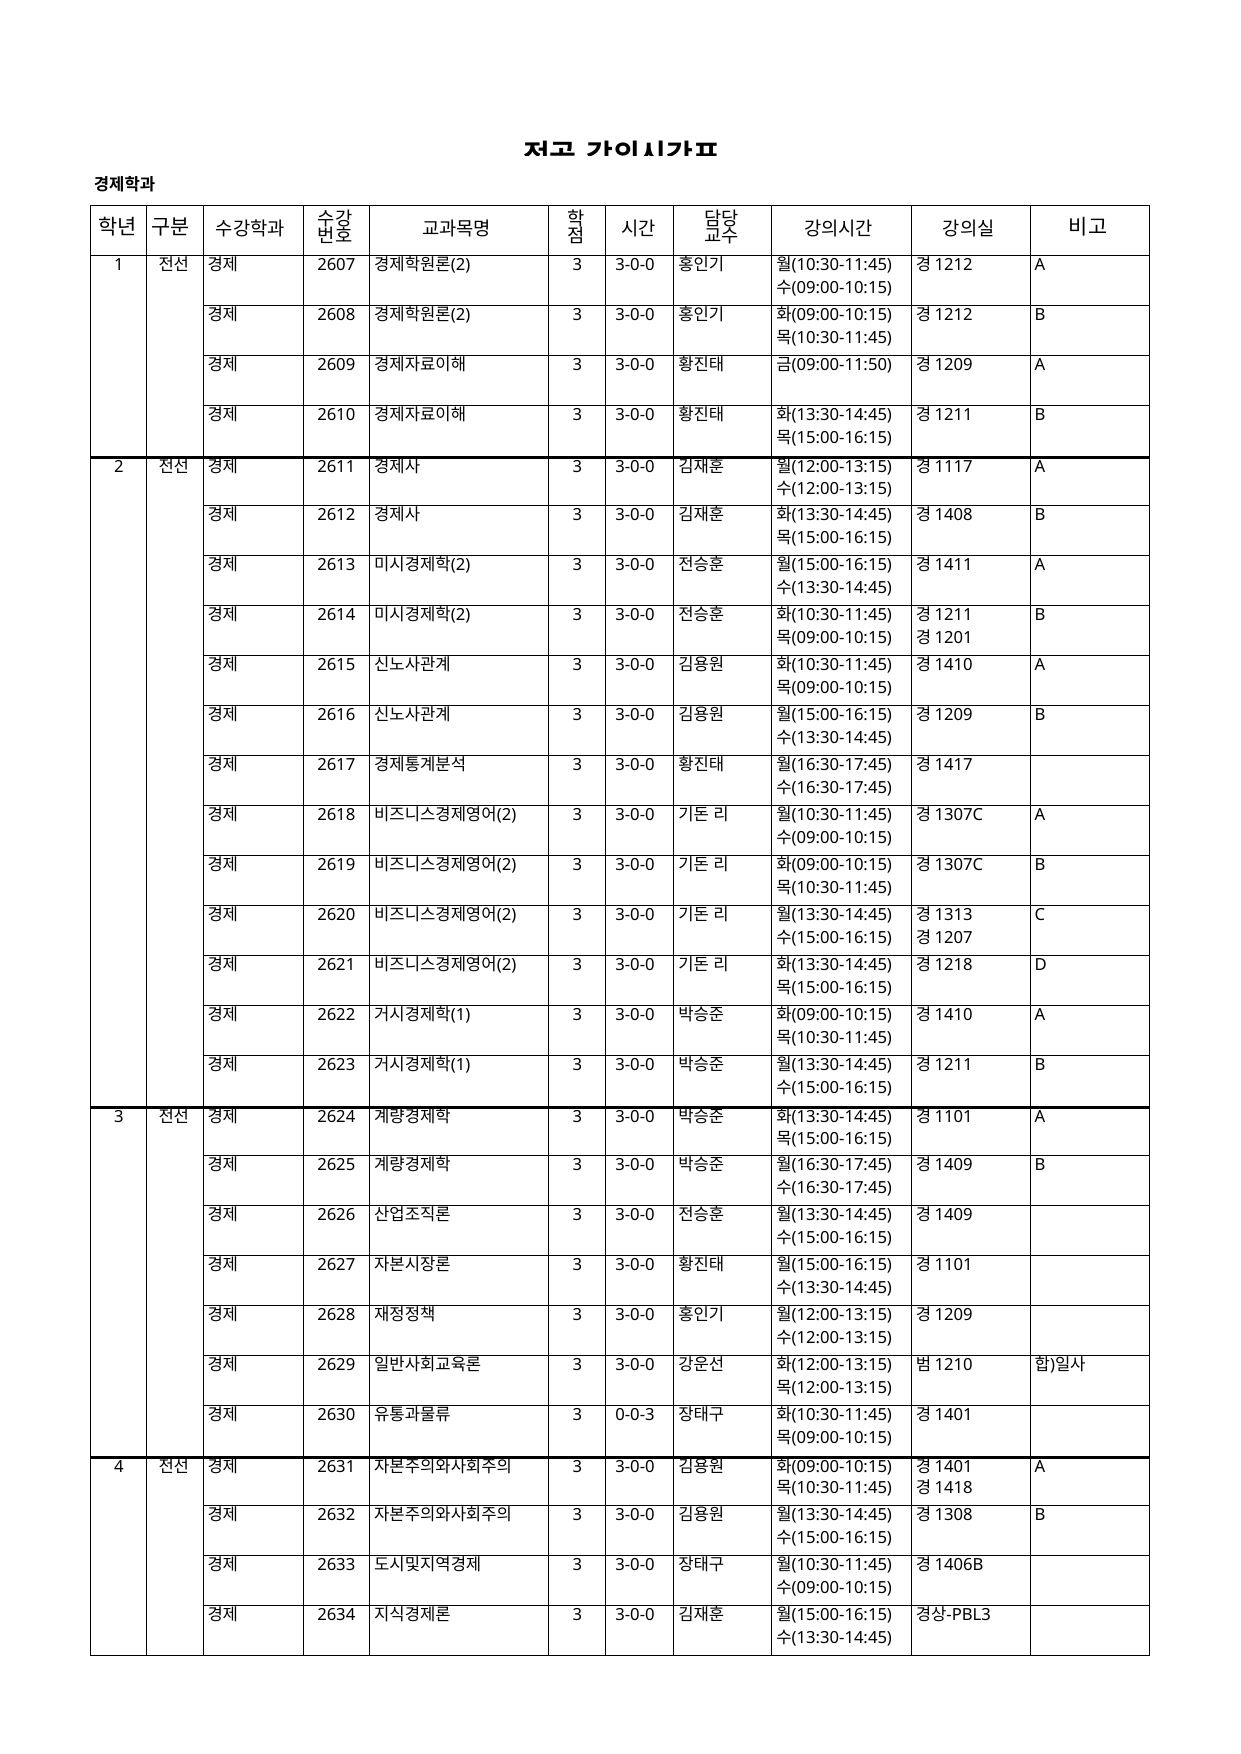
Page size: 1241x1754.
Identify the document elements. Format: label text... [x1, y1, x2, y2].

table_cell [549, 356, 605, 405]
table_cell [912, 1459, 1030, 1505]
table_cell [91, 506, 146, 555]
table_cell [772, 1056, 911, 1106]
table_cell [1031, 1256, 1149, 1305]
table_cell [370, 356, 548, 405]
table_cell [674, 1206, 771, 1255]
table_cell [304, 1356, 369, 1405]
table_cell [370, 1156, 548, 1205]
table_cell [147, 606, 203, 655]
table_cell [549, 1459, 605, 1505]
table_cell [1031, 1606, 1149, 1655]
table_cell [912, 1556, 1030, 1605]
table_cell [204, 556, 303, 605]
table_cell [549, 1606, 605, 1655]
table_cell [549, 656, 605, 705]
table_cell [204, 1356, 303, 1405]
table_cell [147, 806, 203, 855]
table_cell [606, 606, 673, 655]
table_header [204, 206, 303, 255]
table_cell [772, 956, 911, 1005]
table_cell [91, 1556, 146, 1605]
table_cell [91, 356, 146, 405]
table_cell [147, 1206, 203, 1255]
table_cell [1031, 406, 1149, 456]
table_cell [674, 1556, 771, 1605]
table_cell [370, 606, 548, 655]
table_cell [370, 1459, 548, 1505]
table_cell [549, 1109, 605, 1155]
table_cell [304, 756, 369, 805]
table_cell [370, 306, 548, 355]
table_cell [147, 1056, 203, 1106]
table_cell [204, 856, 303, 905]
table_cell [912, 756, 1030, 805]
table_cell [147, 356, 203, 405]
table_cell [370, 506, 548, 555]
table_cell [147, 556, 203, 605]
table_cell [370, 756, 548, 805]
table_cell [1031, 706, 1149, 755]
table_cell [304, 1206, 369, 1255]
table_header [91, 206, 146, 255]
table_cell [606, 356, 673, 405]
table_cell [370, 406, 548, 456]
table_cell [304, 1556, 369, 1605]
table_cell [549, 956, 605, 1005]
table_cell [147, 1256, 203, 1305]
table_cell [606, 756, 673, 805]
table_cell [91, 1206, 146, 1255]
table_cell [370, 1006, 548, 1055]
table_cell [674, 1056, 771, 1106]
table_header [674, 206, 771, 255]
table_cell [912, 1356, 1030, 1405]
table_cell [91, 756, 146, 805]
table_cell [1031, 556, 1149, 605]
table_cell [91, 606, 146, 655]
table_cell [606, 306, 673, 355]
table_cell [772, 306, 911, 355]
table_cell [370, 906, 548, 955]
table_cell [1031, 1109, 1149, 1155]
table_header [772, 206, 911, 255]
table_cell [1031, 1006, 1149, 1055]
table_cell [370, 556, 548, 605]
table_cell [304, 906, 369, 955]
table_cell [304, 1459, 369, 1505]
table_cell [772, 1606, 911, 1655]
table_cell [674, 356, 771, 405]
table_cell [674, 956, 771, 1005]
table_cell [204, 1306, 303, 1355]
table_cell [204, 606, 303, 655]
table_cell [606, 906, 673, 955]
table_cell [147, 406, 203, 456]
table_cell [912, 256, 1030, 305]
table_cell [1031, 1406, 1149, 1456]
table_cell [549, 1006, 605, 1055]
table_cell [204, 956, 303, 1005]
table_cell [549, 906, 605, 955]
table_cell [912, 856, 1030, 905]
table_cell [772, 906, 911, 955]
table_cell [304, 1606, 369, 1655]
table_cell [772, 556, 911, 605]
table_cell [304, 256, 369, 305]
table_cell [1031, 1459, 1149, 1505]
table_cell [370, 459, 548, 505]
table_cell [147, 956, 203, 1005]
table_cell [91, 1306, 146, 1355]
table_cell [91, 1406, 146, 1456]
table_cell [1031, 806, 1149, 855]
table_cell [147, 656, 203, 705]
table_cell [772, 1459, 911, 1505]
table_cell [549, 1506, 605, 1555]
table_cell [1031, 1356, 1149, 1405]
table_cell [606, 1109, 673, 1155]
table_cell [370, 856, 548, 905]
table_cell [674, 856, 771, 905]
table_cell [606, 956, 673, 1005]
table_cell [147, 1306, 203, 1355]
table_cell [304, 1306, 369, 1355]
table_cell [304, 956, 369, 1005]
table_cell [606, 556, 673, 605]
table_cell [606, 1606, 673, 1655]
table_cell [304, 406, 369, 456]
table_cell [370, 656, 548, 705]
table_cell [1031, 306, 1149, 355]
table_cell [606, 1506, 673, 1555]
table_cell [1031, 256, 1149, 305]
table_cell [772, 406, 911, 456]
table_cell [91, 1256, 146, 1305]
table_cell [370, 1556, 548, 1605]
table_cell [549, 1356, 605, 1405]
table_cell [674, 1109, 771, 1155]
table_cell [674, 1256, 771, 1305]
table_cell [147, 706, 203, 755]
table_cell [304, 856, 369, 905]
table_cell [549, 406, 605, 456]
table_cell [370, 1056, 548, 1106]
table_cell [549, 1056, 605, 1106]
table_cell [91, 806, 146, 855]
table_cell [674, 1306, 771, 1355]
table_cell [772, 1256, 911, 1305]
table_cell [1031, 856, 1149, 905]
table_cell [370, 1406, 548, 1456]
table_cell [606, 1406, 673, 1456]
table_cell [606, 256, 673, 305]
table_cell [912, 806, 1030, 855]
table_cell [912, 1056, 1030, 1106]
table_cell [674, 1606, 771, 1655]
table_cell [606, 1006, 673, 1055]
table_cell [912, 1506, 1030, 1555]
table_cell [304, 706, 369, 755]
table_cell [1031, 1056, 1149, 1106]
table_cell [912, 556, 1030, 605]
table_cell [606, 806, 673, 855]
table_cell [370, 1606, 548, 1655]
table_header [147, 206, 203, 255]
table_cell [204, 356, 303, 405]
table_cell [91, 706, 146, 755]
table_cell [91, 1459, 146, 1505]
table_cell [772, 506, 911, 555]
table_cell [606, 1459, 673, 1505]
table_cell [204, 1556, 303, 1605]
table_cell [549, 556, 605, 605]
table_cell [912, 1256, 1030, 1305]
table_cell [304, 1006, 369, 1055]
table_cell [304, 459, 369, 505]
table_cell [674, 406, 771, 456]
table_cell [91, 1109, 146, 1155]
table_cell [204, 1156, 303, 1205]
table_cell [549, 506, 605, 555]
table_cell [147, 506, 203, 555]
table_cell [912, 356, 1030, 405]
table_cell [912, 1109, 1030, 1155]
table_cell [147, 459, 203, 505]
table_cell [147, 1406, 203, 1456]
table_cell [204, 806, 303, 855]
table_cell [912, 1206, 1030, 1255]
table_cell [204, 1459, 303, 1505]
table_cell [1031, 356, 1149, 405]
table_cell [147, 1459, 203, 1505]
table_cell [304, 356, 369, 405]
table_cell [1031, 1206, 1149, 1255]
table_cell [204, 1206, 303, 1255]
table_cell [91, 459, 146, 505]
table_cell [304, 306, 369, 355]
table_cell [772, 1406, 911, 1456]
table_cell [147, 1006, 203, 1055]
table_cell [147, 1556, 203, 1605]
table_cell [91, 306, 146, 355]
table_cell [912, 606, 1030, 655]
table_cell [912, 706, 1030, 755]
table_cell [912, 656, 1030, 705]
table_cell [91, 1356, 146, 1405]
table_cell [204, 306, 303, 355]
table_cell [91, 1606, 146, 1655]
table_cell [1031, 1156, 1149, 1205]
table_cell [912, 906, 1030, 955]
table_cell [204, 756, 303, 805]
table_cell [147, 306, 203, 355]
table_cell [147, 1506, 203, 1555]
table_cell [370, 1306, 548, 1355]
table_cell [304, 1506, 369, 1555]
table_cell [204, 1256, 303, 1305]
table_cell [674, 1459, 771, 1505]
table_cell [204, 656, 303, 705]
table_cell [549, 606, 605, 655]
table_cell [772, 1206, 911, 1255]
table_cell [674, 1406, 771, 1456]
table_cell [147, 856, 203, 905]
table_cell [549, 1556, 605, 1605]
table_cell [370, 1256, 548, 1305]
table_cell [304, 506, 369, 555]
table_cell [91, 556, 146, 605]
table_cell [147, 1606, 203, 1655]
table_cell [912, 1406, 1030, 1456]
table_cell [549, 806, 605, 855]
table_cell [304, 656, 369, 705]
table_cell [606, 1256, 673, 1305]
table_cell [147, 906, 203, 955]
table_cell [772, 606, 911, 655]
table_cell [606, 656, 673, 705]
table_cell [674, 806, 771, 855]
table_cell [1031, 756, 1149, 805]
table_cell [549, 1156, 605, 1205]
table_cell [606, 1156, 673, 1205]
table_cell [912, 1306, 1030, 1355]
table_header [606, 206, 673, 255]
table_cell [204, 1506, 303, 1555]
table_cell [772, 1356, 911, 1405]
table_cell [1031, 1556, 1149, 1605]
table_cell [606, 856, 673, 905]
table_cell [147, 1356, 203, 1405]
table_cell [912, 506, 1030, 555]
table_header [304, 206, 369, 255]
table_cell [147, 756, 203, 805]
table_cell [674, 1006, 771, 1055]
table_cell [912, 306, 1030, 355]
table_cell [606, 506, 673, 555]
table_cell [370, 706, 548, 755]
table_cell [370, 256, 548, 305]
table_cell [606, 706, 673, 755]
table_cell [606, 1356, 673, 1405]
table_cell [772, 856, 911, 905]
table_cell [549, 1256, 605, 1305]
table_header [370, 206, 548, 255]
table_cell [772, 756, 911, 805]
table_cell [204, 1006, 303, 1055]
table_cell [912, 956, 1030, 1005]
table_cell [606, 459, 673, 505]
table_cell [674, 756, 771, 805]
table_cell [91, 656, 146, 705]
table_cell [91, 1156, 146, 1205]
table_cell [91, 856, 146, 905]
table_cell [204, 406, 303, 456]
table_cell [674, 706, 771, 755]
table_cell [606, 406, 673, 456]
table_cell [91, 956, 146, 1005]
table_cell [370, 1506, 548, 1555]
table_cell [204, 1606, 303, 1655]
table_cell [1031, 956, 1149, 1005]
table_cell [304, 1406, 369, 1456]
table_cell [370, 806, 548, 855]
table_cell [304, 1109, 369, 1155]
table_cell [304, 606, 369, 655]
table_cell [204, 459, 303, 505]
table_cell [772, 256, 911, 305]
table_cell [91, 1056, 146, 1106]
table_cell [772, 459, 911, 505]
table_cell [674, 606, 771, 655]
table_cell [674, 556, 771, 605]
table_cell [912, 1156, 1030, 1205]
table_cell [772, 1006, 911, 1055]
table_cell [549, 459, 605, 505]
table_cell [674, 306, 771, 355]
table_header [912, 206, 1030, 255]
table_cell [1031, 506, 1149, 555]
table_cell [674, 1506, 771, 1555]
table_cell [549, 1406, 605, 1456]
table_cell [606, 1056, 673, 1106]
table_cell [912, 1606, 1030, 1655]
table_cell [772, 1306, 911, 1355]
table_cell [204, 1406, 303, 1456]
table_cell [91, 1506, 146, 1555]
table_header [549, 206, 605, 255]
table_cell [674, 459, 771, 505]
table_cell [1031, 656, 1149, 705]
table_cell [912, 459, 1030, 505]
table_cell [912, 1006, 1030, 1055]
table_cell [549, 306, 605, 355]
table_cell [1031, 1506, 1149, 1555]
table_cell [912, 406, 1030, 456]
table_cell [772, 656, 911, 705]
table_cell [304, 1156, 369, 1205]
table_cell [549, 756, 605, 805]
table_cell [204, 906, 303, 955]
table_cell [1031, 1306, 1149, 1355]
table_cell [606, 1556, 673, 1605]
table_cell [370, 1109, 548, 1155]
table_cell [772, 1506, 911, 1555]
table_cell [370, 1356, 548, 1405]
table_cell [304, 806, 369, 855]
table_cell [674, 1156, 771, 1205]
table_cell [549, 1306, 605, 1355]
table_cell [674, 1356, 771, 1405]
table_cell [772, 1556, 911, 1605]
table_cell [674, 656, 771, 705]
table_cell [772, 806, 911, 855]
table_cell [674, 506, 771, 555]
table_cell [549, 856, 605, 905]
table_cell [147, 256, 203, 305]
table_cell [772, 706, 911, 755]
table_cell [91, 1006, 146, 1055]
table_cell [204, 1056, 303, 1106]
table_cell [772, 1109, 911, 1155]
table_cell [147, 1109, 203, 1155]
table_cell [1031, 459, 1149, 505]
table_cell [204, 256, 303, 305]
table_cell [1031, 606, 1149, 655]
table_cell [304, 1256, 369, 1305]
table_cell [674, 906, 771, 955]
text 경제학과 [94, 172, 1161, 195]
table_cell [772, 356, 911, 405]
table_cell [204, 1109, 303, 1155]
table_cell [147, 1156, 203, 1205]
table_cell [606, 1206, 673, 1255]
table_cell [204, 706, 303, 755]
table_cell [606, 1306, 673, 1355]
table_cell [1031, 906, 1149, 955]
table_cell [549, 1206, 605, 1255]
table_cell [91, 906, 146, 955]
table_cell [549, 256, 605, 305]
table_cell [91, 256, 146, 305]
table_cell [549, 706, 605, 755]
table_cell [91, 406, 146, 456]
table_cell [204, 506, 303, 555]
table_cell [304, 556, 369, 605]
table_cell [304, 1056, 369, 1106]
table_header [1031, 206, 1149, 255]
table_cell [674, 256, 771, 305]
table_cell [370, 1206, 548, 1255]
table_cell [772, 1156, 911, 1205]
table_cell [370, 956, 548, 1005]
